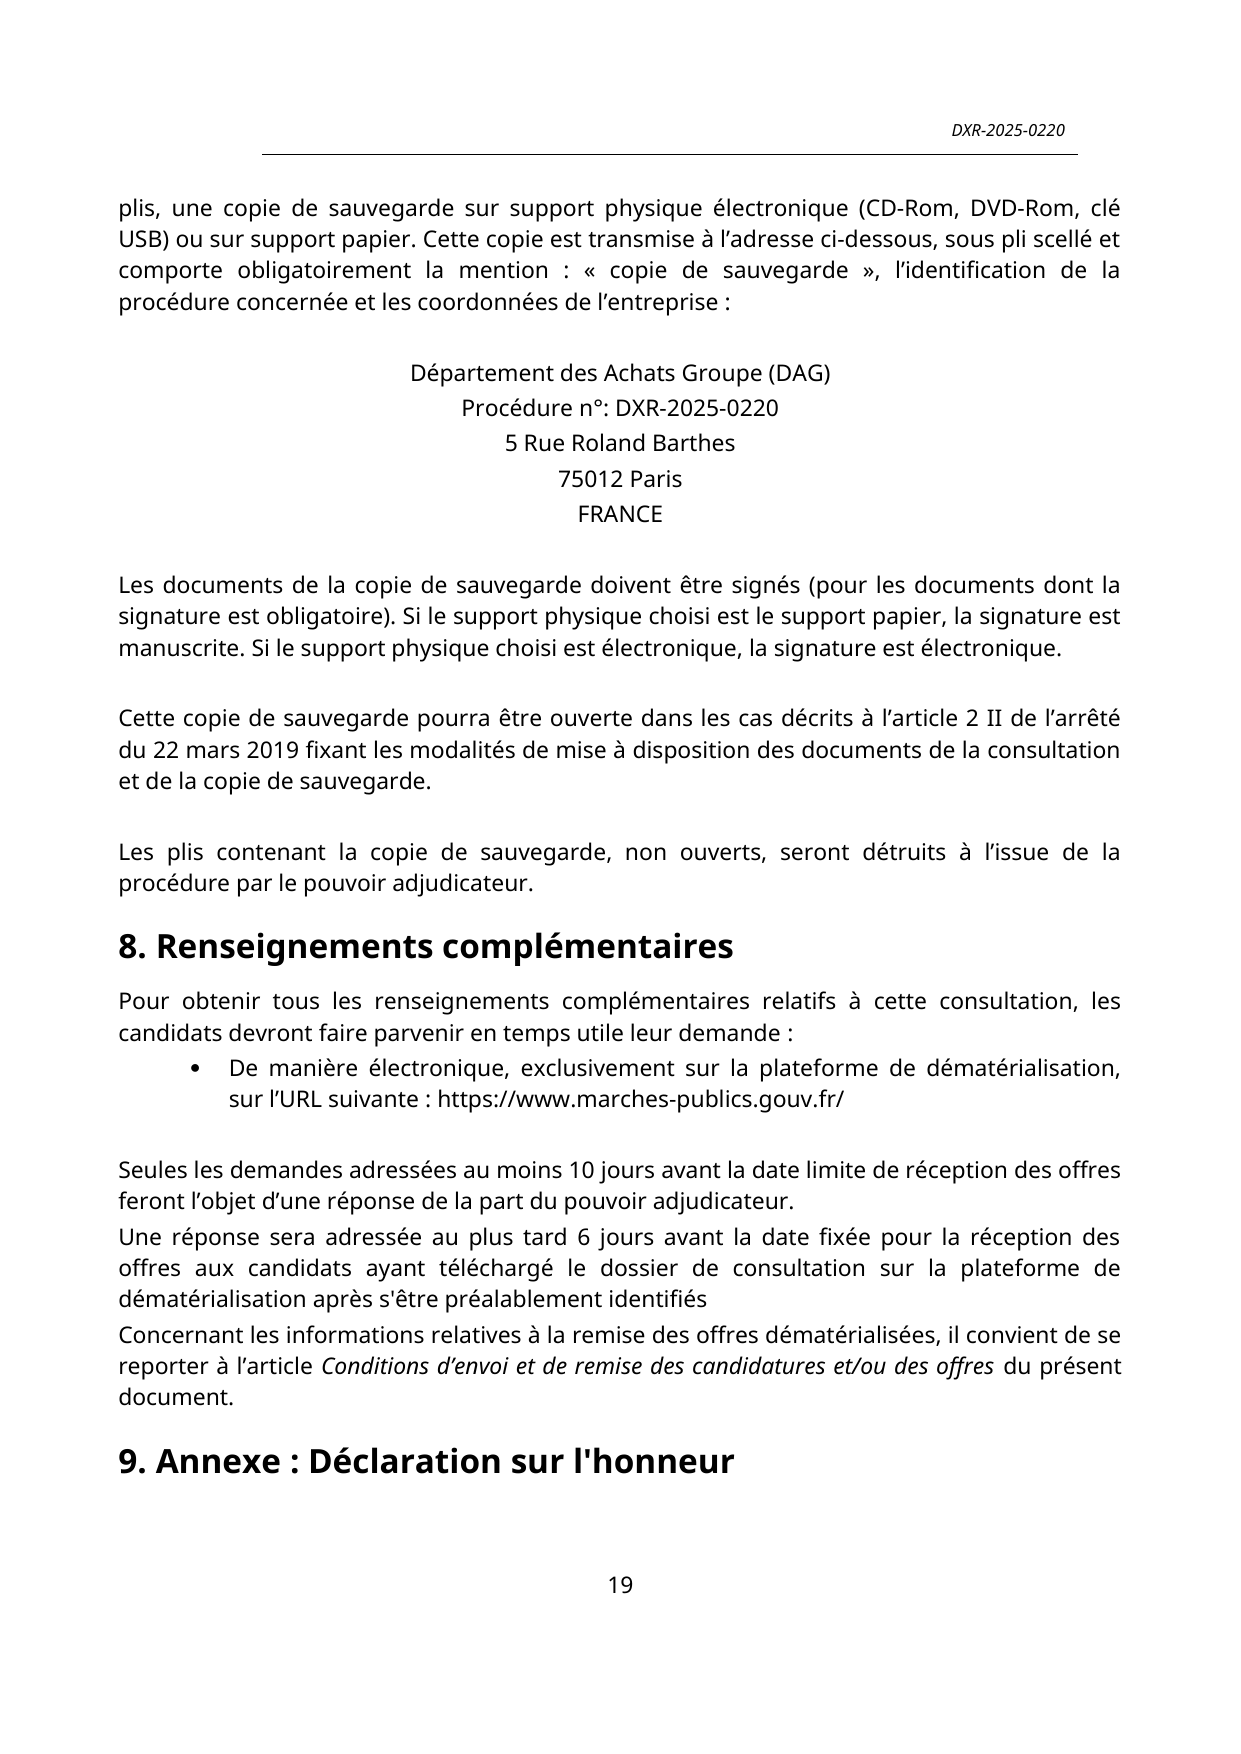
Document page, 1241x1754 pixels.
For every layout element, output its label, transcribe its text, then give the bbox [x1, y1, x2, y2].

text Procédure n°: DXR-2025-0220 [118, 392, 1122, 423]
text Renseignements complémentaires [118, 923, 1122, 969]
text Département des Achats Groupe (DAG) [118, 357, 1122, 388]
list De manière électronique, exclusivement sur la plateforme de dématérialisation, sur l’URL suivante : https://www.marches-publics.gouv.fr/ [191, 1052, 1122, 1114]
text Les plis contenant la copie de sauvegarde, non ouverts, seront détruits à l’issue de la procédure par le pouvoir adjudicateur. [118, 836, 1122, 898]
text Les documents de la copie de sauvegarde doivent être signés (pour les documents dont la signature est obligatoire). Si le support physique choisi est le support papier, la signature est manuscrite. Si le support physique choisi est électronique, la signature est électronique. [118, 569, 1122, 663]
text 5 Rue Roland Barthes [118, 427, 1122, 459]
text Annexe : Déclaration sur l'honneur [118, 1437, 1122, 1483]
text Pour obtenir tous les renseignements complémentaires relatifs à cette consultation, les candidats devront faire parvenir en temps utile leur demande : [118, 985, 1122, 1048]
text Seules les demandes adressées au moins 10 jours avant la date limite de réception des offres feront l’objet d’une réponse de la part du pouvoir adjudicateur. [118, 1154, 1122, 1217]
text 75012 Paris [118, 463, 1122, 494]
text Une réponse sera adressée au plus tard 6 jours avant la date fixée pour la réception des offres aux candidats ayant téléchargé le dossier de consultation sur la plateforme de dématérialisation après s'être préalablement identifiés [118, 1221, 1122, 1314]
text FRANCE [118, 498, 1122, 529]
text Cette copie de sauvegarde pourra être ouverte dans les cas décrits à l’article 2 II de l’arrêté du 22 mars 2019 fixant les modalités de mise à disposition des documents de la consultation et de la copie de sauvegarde. [118, 702, 1122, 796]
text Concernant les informations relatives à la remise des offres dématérialisées, il convient de se reporter à l’article Conditions d’envoi et de remise des candidatures et/ou des offres du présent document. [118, 1319, 1122, 1412]
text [118, 192, 1122, 317]
